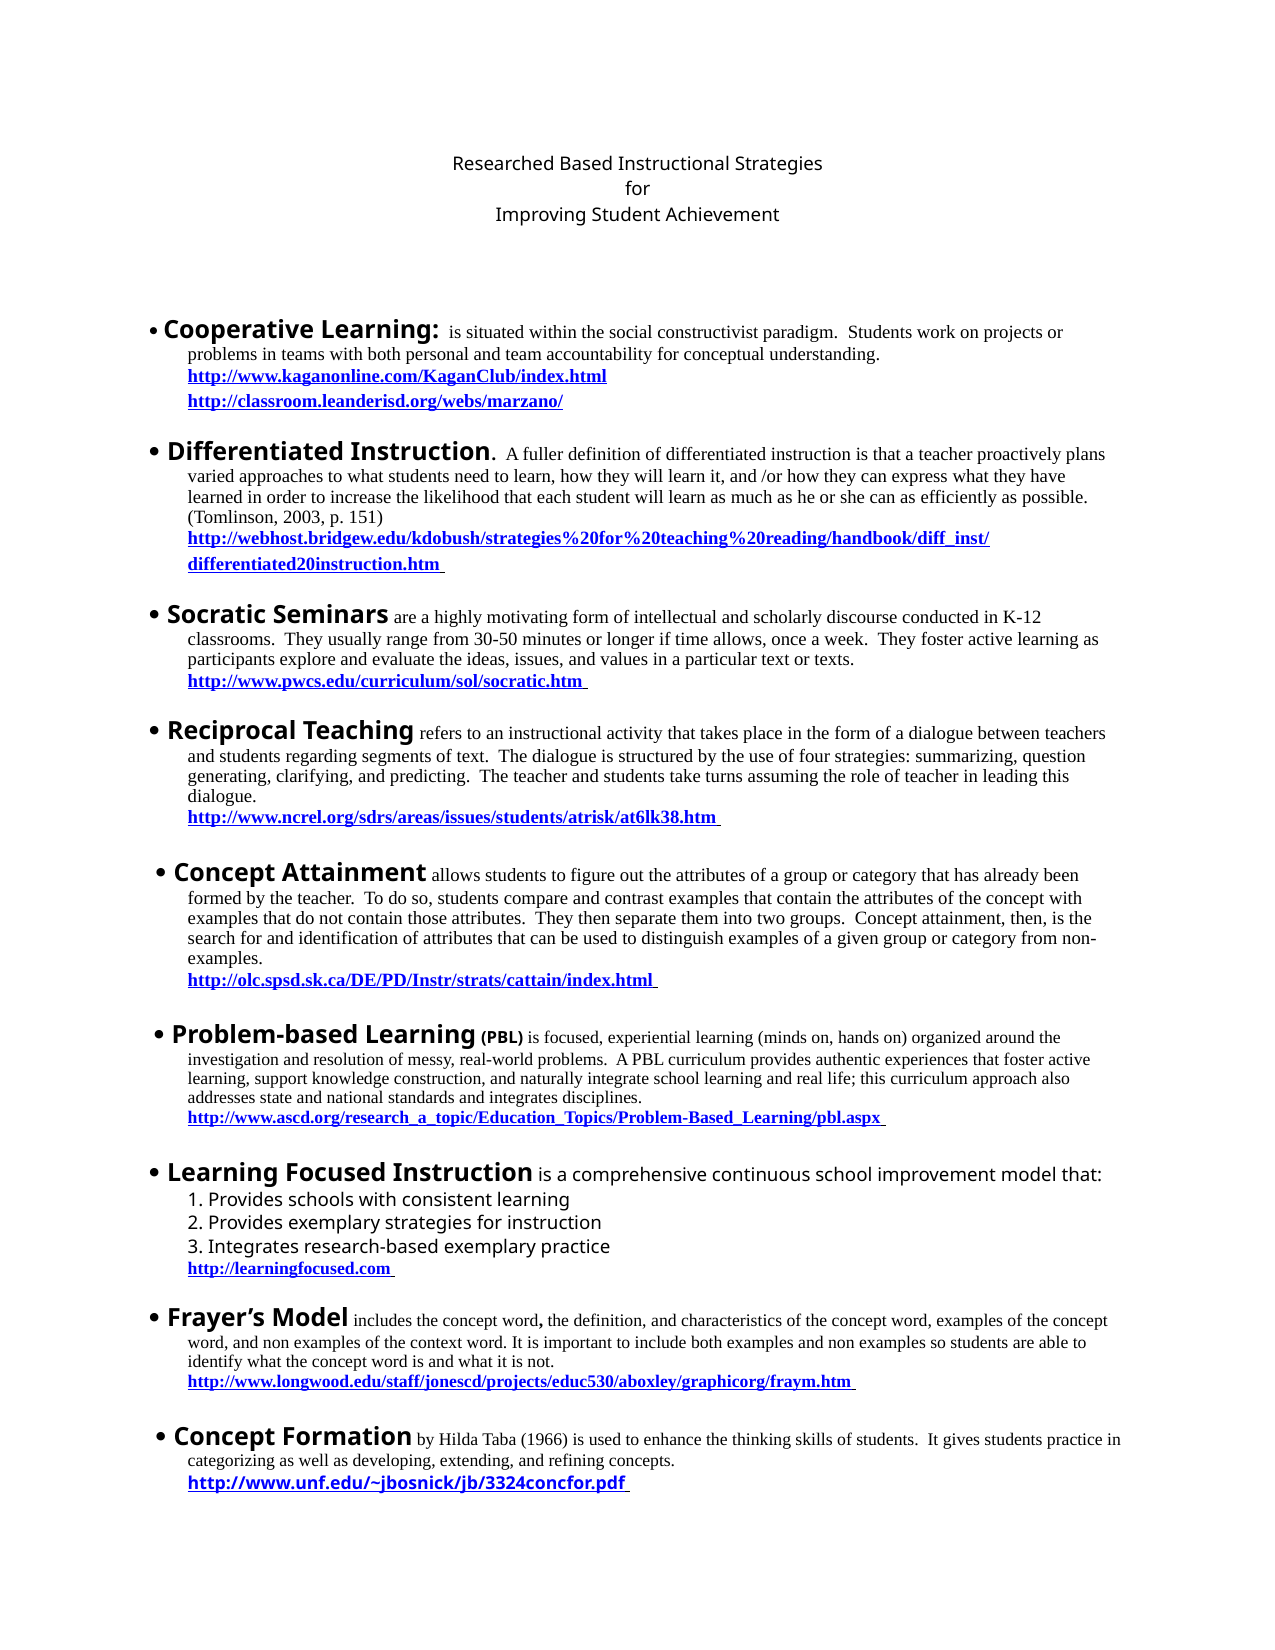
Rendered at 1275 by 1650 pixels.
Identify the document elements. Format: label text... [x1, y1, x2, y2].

subtitle for [150, 176, 1125, 201]
text  Problem-based Learning (PBL) is focused, experiential learning (minds on, hands on) organized around the investigation and resolution of messy, real-world problems. A PBL curriculum provides authentic experiences that foster active learning, support knowledge construction, and naturally integrate school learning and real life; this curriculum approach also addresses state and national standards and integrates disciplines. [150, 1018, 1125, 1107]
text http://www.ascd.org/research_a_topic/Education_Topics/Problem-Based_Learning/pbl.aspx [150, 1107, 1125, 1127]
text 2. Provides exemplary strategies for instruction [187, 1211, 1125, 1234]
text http://www.unf.edu/~jbosnick/jb/3324concfor.pdf [150, 1470, 1125, 1494]
text  Concept Attainment allows students to figure out the attributes of a group or category that has already been formed by the teacher. To do so, students compare and contrast examples that contain the attributes of the concept with examples that do not contain those attributes. They then separate them into two groups. Concept attainment, then, is the search for and identification of attributes that can be used to distinguish examples of a given group or category from non-examples. [150, 856, 1125, 968]
text http://www.kaganonline.com/KaganClub/index.html [150, 364, 1125, 386]
subtitle Researched Based Instructional Strategies [150, 150, 1125, 176]
text http://www.longwood.edu/staff/jonescd/projects/educ530/aboxley/graphicorg/fraym.htm [150, 1371, 1125, 1391]
text http://learningfocused.com [150, 1258, 1125, 1278]
text http://webhost.bridgew.edu/kdobush/strategies%20for%20teaching%20reading/handbook/diff_inst/differentiated20instruction.htm [187, 527, 1125, 574]
text  Learning Focused Instruction is a comprehensive continuous school improvement model that: [150, 1156, 1125, 1187]
text http://olc.spsd.sk.ca/DE/PD/Instr/strats/cattain/index.html [150, 968, 1125, 990]
text  Socratic Seminars are a highly motivating form of intellectual and scholarly discourse conducted in K-12 classrooms. They usually range from 30-50 minutes or longer if time allows, once a week. They foster active learning as participants explore and evaluate the ideas, issues, and values in a particular text or texts. [150, 598, 1125, 670]
text  Concept Formation by Hilda Taba (1966) is used to enhance the thinking skills of students. It gives students practice in categorizing as well as developing, extending, and refining concepts. [150, 1420, 1125, 1470]
text  Frayer’s Model includes the concept word, the definition, and characteristics of the concept word, examples of the concept word, and non examples of the context word. It is important to include both examples and non examples so students are able to identify what the concept word is and what it is not. [150, 1302, 1125, 1371]
text http://classroom.leanderisd.org/webs/marzano/ [150, 390, 1125, 412]
text http://www.ncrel.org/sdrs/areas/issues/students/atrisk/at6lk38.htm [150, 806, 1125, 828]
text  Reciprocal Teaching refers to an instructional activity that takes place in the form of a dialogue between teachers and students regarding segments of text. The dialogue is structured by the use of four strategies: summarizing, question generating, clarifying, and predicting. The teacher and students take turns assuming the role of teacher in leading this dialogue. [150, 714, 1125, 806]
subtitle Improving Student Achievement [150, 201, 1125, 227]
text  Differentiated Instruction. A fuller definition of differentiated instruction is that a teacher proactively plans varied approaches to what students need to learn, how they will learn it, and /or how they can express what they have learned in order to increase the likelihood that each student will learn as much as he or she can as efficiently as possible. (Tomlinson, 2003, p. 151) [150, 435, 1125, 527]
text 3. Integrates research-based exemplary practice [187, 1234, 1125, 1258]
text  Cooperative Learning: is situated within the social constructivist paradigm. Students work on projects or problems in teams with both personal and team accountability for conceptual understanding. [150, 313, 1125, 364]
text 1. Provides schools with consistent learning [187, 1187, 1125, 1211]
text http://www.pwcs.edu/curriculum/sol/socratic.htm [150, 670, 1125, 691]
